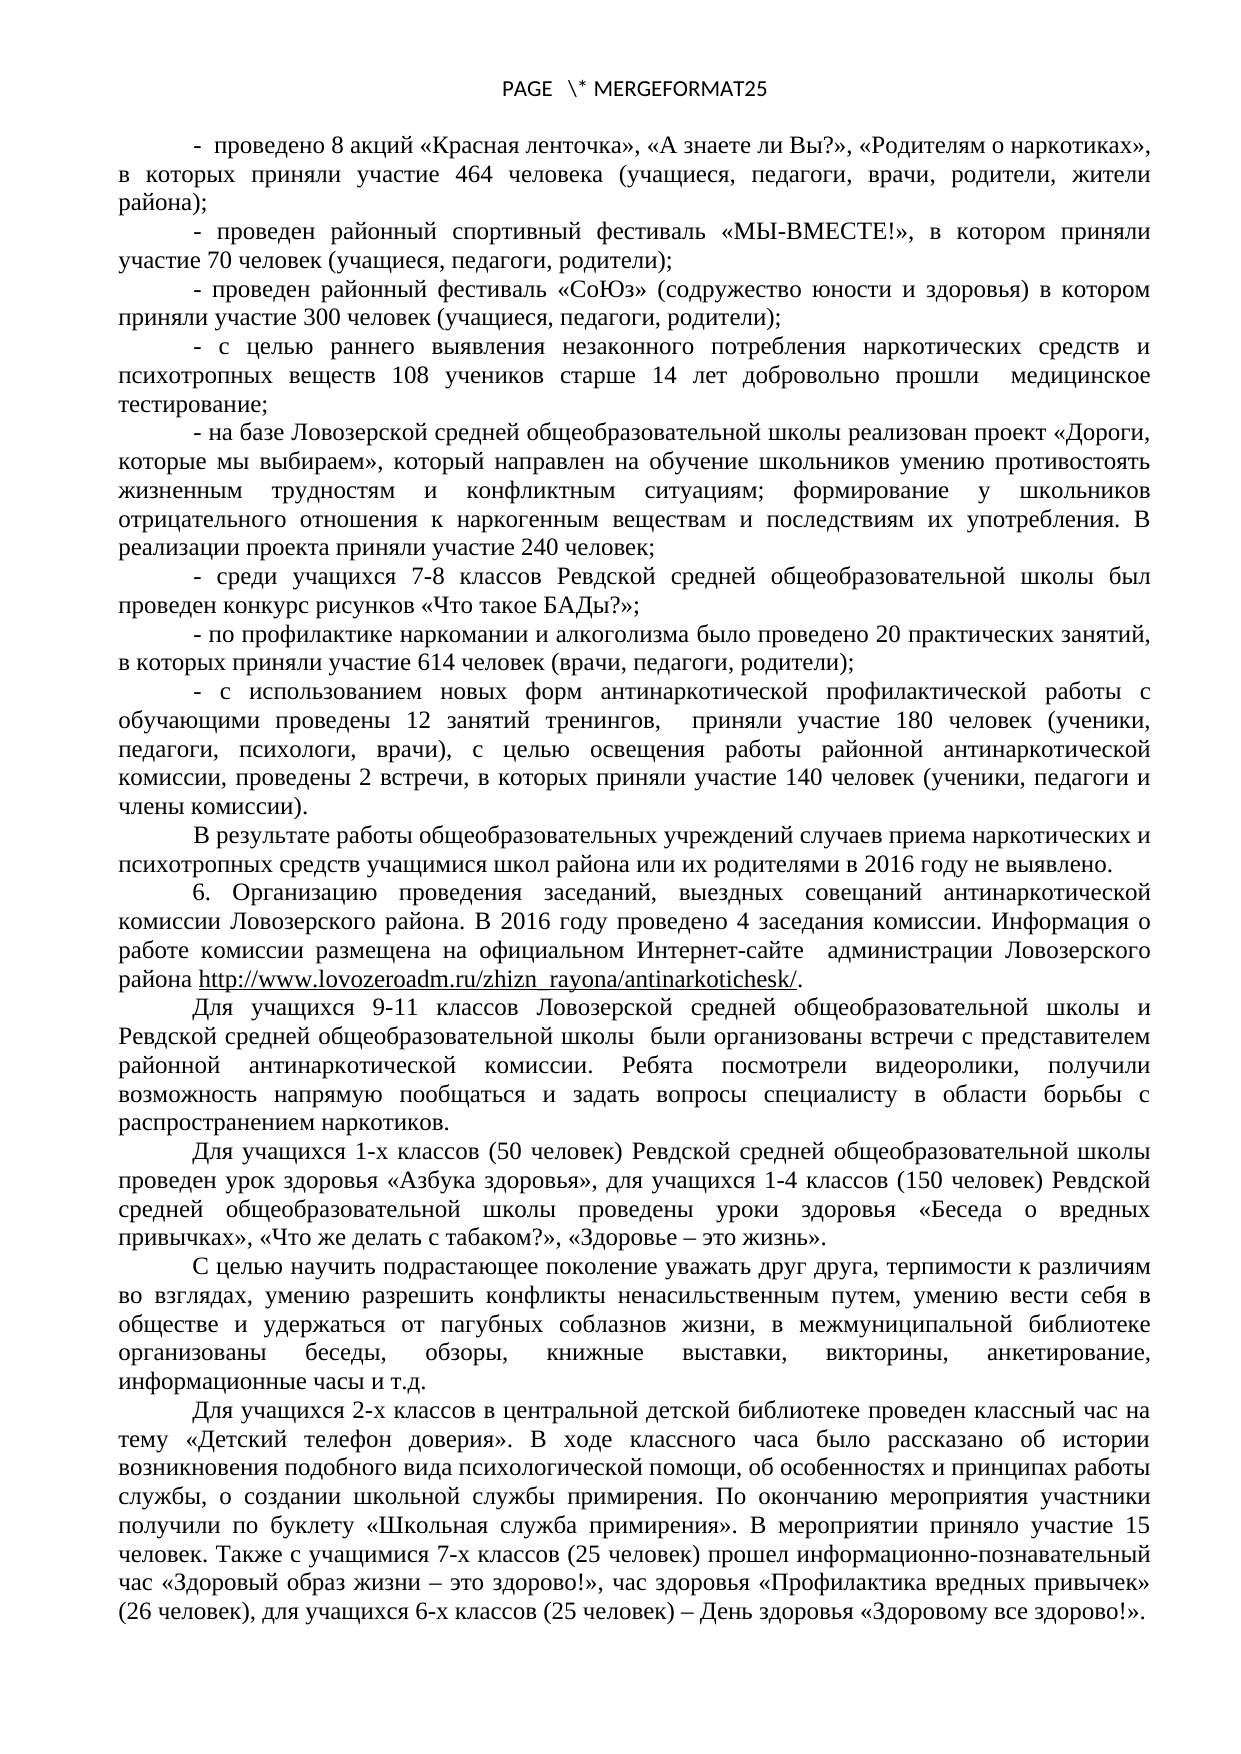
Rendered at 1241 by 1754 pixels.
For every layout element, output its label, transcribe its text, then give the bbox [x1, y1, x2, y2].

text - проведен районный спортивный фестиваль «МЫ-ВМЕСТЕ!», в котором приняли участие 70 человек (учащиеся, педагоги, родители); [118, 216, 1152, 274]
text - среди учащихся 7-8 классов Ревдской средней общеобразовательной школы был проведен конкурс рисунков «Что такое БАДы?»; [118, 561, 1152, 619]
text - с использованием новых форм антинаркотической профилактической работы с обучающими проведены 12 занятий тренингов, приняли участие 180 человек (ученики, педагоги, психологи, врачи), с целью освещения работы районной антинаркотической комиссии, проведены 2 встречи, в которых приняли участие 140 человек (ученики, педагоги и члены комиссии). [118, 676, 1152, 820]
text С целью научить подрастающее поколение уважать друг друга, терпимости к различиям во взглядах, умению разрешить конфликты ненасильственным путем, умению вести себя в обществе и удержаться от пагубных соблазнов жизни, в межмуниципальной библиотеке организованы беседы, обзоры, книжные выставки, викторины, анкетирование, информационные часы и т.д. [118, 1251, 1152, 1395]
text Для учащихся 9-11 классов Ловозерской средней общеобразовательной школы и Ревдской средней общеобразовательной школы были организованы встречи с представителем районной антинаркотической комиссии. Ребята посмотрели видеоролики, получили возможность напрямую пообщаться и задать вопросы специалисту в области борьбы с распространением наркотиков. [118, 992, 1152, 1136]
text - проведен районный фестиваль «СоЮз» (содружество юности и здоровья) в котором приняли участие 300 человек (учащиеся, педагоги, родители); [118, 274, 1152, 331]
text В результате работы общеобразовательных учреждений случаев приема наркотических и психотропных средств учащимися школ района или их родителями в 2016 году не выявлено. [118, 820, 1152, 877]
text 6. Организацию проведения заседаний, выездных совещаний антинаркотической комиссии Ловозерского района. В 2016 году проведено 4 заседания комиссии. Информация о работе комиссии размещена на официальном Интернет-сайте администрации Ловозерского района http://www.lovozeroadm.ru/zhizn_rayona/antinarkotichesk/. [118, 877, 1152, 992]
text Для учащихся 1-х классов (50 человек) Ревдской средней общеобразовательной школы проведен урок здоровья «Азбука здоровья», для учащихся 1-4 классов (150 человек) Ревдской средней общеобразовательной школы проведены уроки здоровья «Беседа о вредных привычках», «Что же делать с табаком?», «Здоровье – это жизнь». [118, 1136, 1152, 1251]
text - проведено 8 акций «Красная ленточка», «А знаете ли Вы?», «Родителям о наркотиках», в которых приняли участие 464 человека (учащиеся, педагоги, врачи, родители, жители района); [118, 130, 1152, 216]
text Для учащихся 2-х классов в центральной детской библиотеке проведен классный час на тему «Детский телефон доверия». В ходе классного часа было рассказано об истории возникновения подобного вида психологической помощи, об особенностях и принципах работы службы, о создании школьной службы примирения. По окончанию мероприятия участники получили по буклету «Школьная служба примирения». В мероприятии приняло участие 15 человек. Также с учащимися 7-х классов (25 человек) прошел информационно-познавательный час «Здоровый образ жизни – это здорово!», час здоровья «Профилактика вредных привычек» (26 человек), для учащихся 6-х классов (25 человек) – День здоровья «Здоровому все здорово!». [118, 1395, 1152, 1625]
text - на базе Ловозерской средней общеобразовательной школы реализован проект «Дороги, которые мы выбираем», который направлен на обучение школьников умению противостоять жизненным трудностям и конфликтным ситуациям; формирование у школьников отрицательного отношения к наркогенным веществам и последствиям их употребления. В реализации проекта приняли участие 240 человек; [118, 417, 1152, 561]
text - с целью раннего выявления незаконного потребления наркотических средств и психотропных веществ 108 учеников старше 14 лет добровольно прошли медицинское тестирование; [118, 331, 1152, 417]
text - по профилактике наркомании и алкоголизма было проведено 20 практических занятий, в которых приняли участие 614 человек (врачи, педагоги, родители); [118, 619, 1152, 676]
